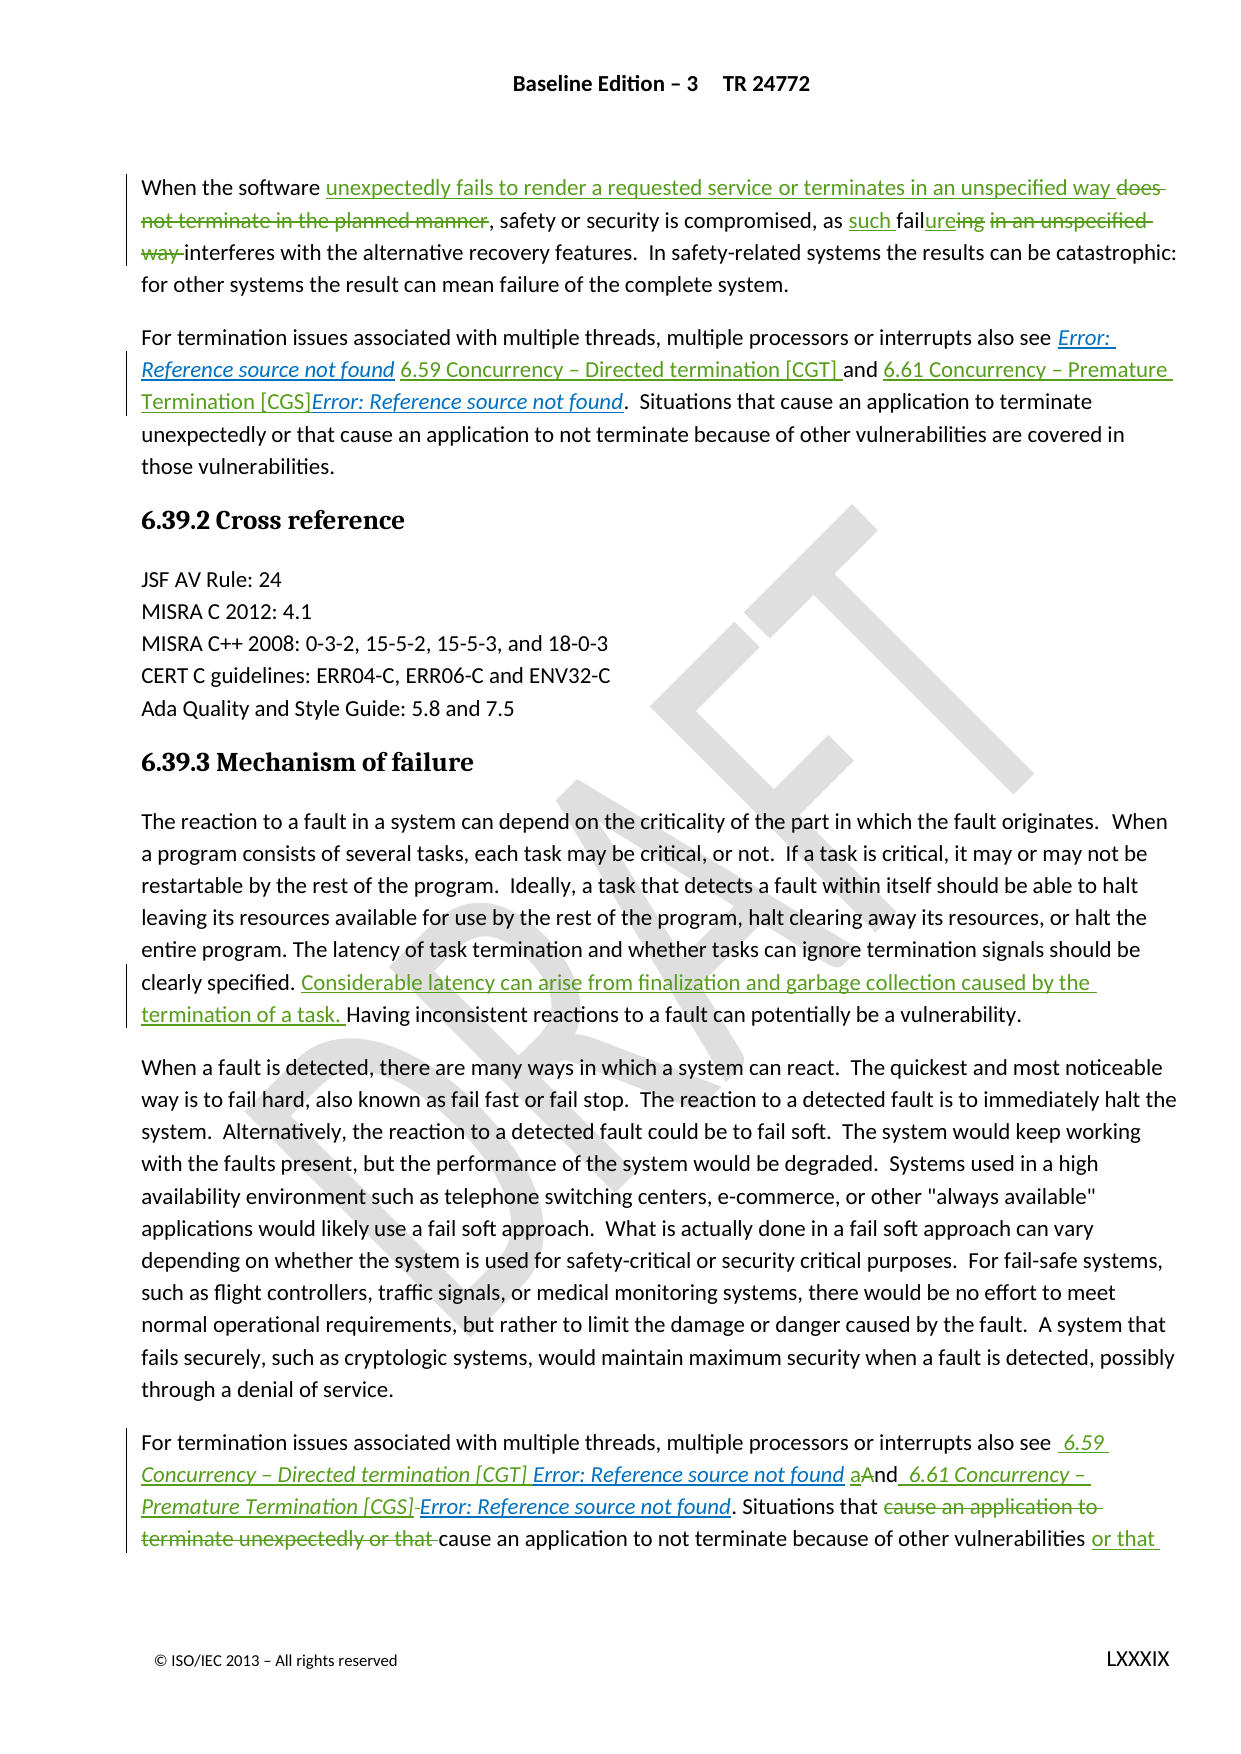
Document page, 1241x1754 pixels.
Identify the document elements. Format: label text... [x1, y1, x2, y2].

text The reaction to a fault in a system can depend on the criticality of the part in which the fault originates. When a program consists of several tasks, each task may be critical, or not. If a task is critical, it may or may not be restartable by the rest of the program. Ideally, a task that detects a fault within itself should be able to halt leaving its resources available for use by the rest of the program, halt clearing away its resources, or halt the entire program. The latency of task termination and whether tasks can ignore termination signals should be clearly specified. Having inconsistent reactions to a fault can potentially be a vulnerability. [141, 807, 1182, 1028]
text Ada Quality and Style Guide: 5.8 and 7.5 [141, 694, 1182, 722]
text MISRA C++ 2008: 0-3-2, 15-5-2, 15-5-3, and 18-0-3 [141, 629, 1182, 657]
text For termination issues associated with multiple threads, multiple processors or interrupts also see and . Situations that cause an application to terminate unexpectedly or that cause an application to not terminate because of other vulnerabilities are covered in those vulnerabilities. [141, 323, 1182, 480]
text MISRA C 2012: 4.1 [141, 597, 1182, 625]
text When a fault is detected, there are many ways in which a system can react. The quickest and most noticeable way is to fail hard, also known as fail fast or fail stop. The reaction to a detected fault is to immediately halt the system. Alternatively, the reaction to a detected fault could be to fail soft. The system would keep working with the faults present, but the performance of the system would be degraded. Systems used in a high availability environment such as telephone switching centers, e-commerce, or other "always available" applications would likely use a fail soft approach. What is actually done in a fail soft approach can vary depending on whether the system is used for safety-critical or security critical purposes. For fail-safe systems, such as flight controllers, traffic signals, or medical monitoring systems, there would be no effort to meet normal operational requirements, but rather to limit the damage or danger caused by the fault. A system that fails securely, such as cryptologic systems, would maintain maximum security when a fault is detected, possibly through a denial of service. [141, 1053, 1182, 1403]
subtitle 6.39.3 Mechanism of failure [141, 747, 1182, 778]
text When the software , safety or security is compromised, as fail interferes with the alternative recovery features. In safety-related systems the results can be catastrophic: for other systems the result can mean failure of the complete system. [141, 173, 1182, 298]
text JSF AV Rule: 24 [141, 565, 1182, 593]
subtitle 6.39.2 Cross reference [141, 505, 1182, 536]
text CERT C guidelines: ERR04-C, ERR06-C and ENV32-C [141, 662, 1182, 689]
